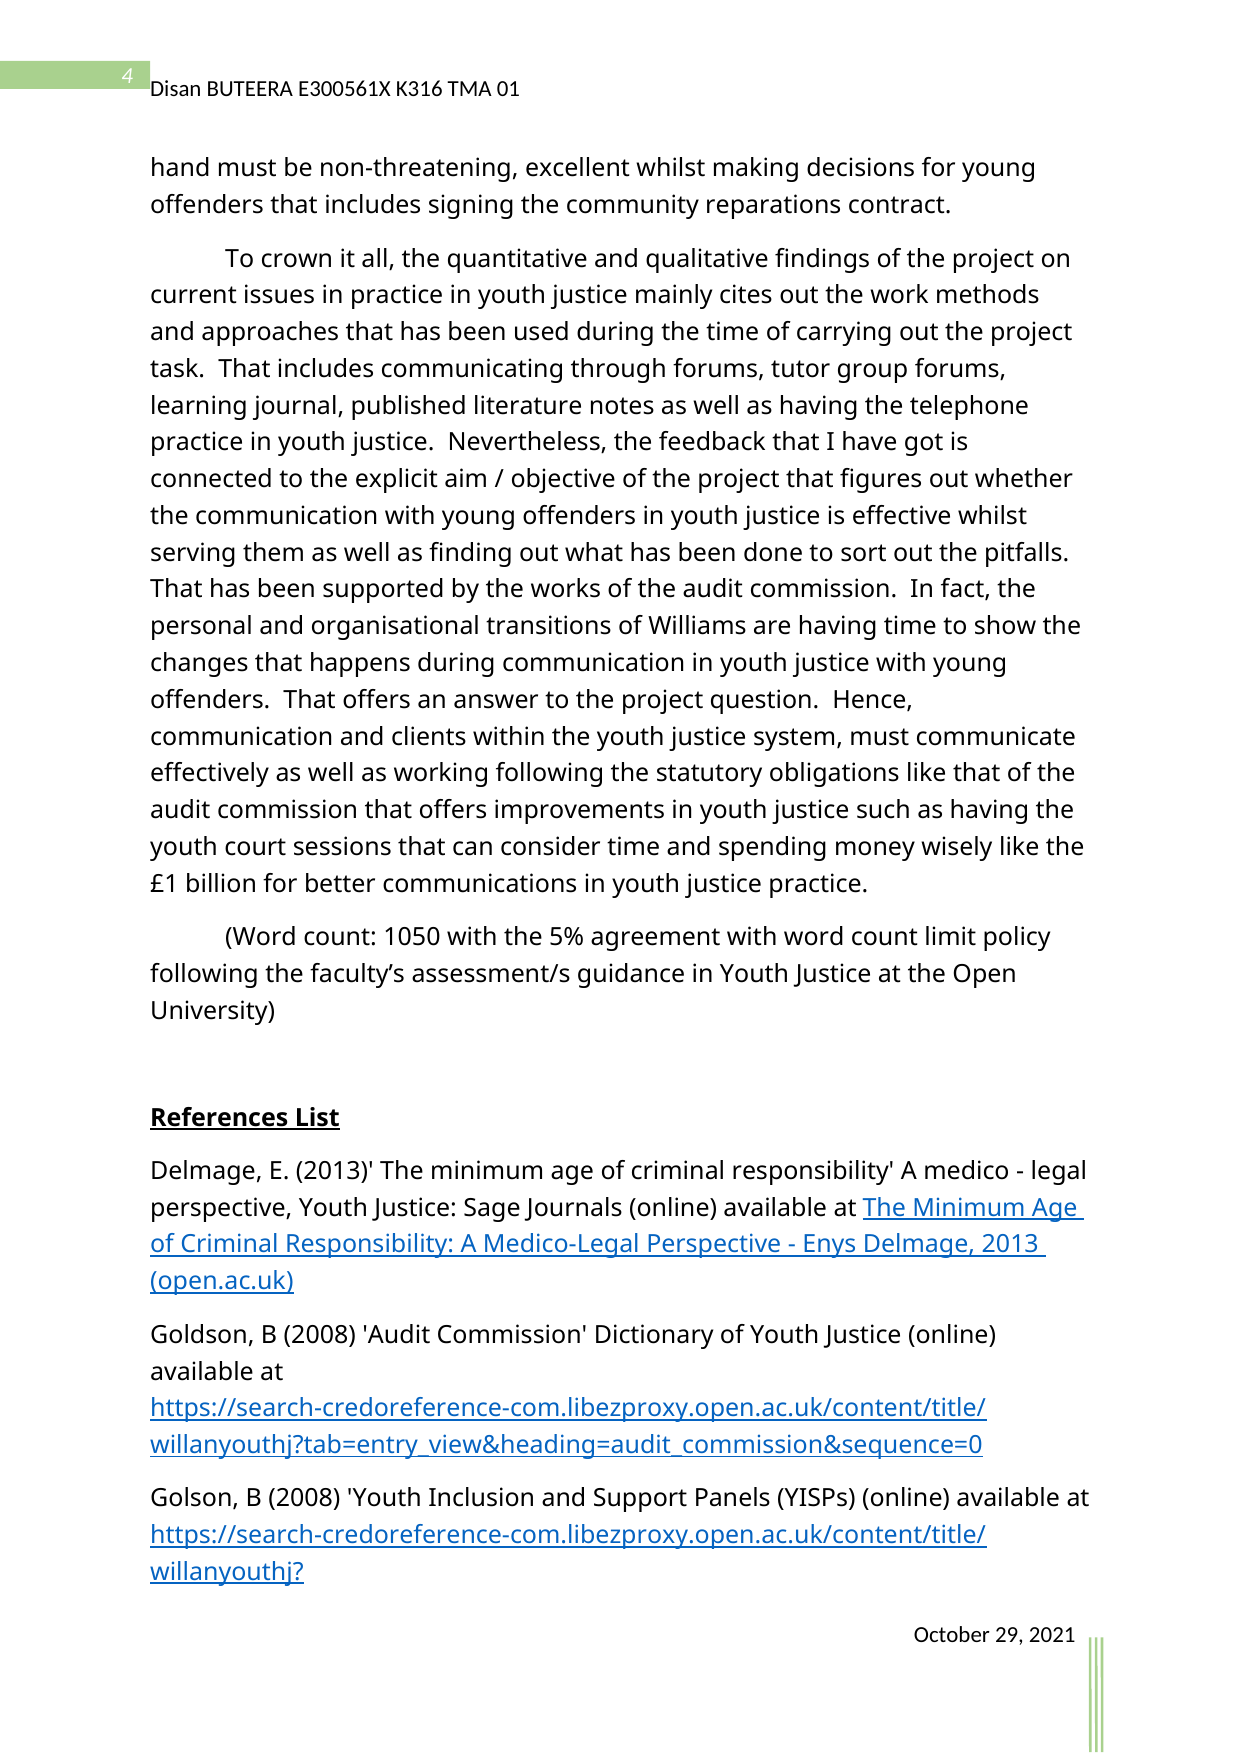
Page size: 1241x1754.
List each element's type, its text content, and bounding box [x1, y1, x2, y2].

text (Word count: 1050 with the 5% agreement with word count limit policy following the faculty’s assessment/s guidance in Youth Justice at the Open University) [150, 919, 1090, 1026]
text References List [150, 1099, 1090, 1133]
text Delmage, E. (2013)' The minimum age of criminal responsibility' A medico - legal perspective, Youth Justice: Sage Journals (online) available at The Minimum Age of Criminal Responsibility: A Medico-Legal Perspective - Enys Delmage, 2013 (open.ac.uk) [150, 1153, 1090, 1297]
text To crown it all, the quantitative and qualitative findings of the project on current issues in practice in youth justice mainly cites out the work methods and approaches that has been used during the time of carrying out the project task. That includes communicating through forums, tutor group forums, learning journal, published literature notes as well as having the telephone practice in youth justice. Nevertheless, the feedback that I have got is connected to the explicit aim / objective of the project that figures out whether the communication with young offenders in youth justice is effective whilst serving them as well as finding out what has been done to sort out the pitfalls. That has been supported by the works of the audit commission. In fact, the personal and organisational transitions of Williams are having time to show the changes that happens during communication in youth justice with young offenders. That offers an answer to the project question. Hence, communication and clients within the youth justice system, must communicate effectively as well as working following the statutory obligations like that of the audit commission that offers improvements in youth justice such as having the youth court sessions that can consider time and spending money wisely like the £1 billion for better communications in youth justice practice. [150, 240, 1090, 899]
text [150, 1480, 1090, 1588]
text Goldson, B (2008) 'Audit Commission' Dictionary of Youth Justice (online) available at https://search-credoreference-com.libezproxy.open.ac.uk/content/title/willanyouthj?tab=entry_view&heading=audit_commission&sequence=0 [150, 1316, 1090, 1461]
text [150, 150, 1090, 221]
